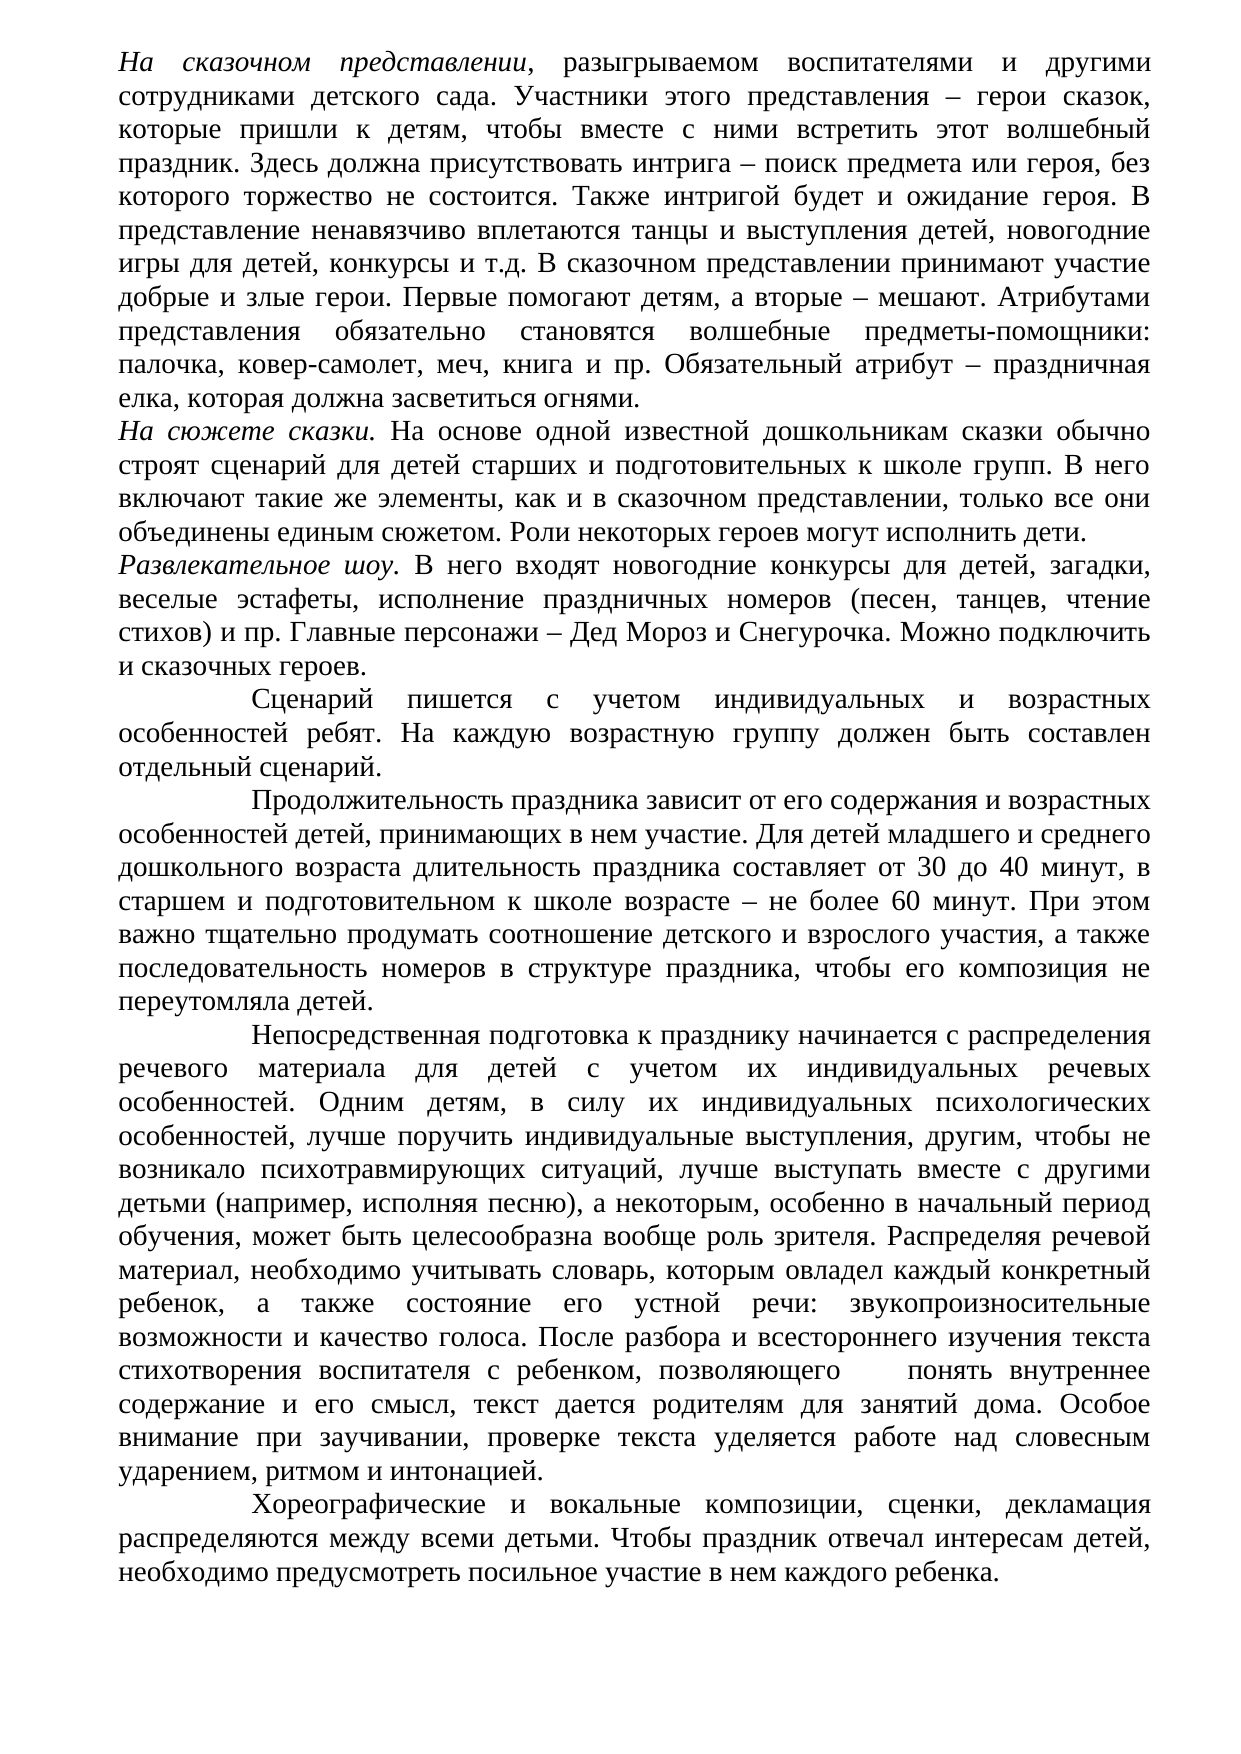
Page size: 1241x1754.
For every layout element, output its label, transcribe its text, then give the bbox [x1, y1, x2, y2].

text Сценарий пишется с учетом индивидуальных и возрастных особенностей ребят. На каждую возрастную группу должен быть составлен отдельный сценарий. [118, 682, 1152, 782]
text Непосредственная подготовка к празднику начинается с распределения речевого материала для детей с учетом их индивидуальных речевых особенностей. Одним детям, в силу их индивидуальных психологических особенностей, лучше поручить индивидуальные выступления, другим, чтобы не возникало психотравмирующих ситуаций, лучше выступать вместе с другими детьми (например, исполняя песню), а некоторым, особенно в начальный период обучения, может быть целесообразна вообще роль зрителя. Распределяя речевой материал, необходимо учитывать словарь, которым овладел каждый конкретный ребенок, а также состояние его устной речи: звукопроизносительные возможности и качество голоса. После разбора и всестороннего изучения текста стихотворения воспитателя с ребенком, позволяющего понять внутреннее содержание и его смысл, текст дается родителям для занятий дома. Особое внимание при заучивании, проверке текста уделяется работе над словесным ударением, ритмом и интонацией. [118, 1017, 1152, 1487]
text Развлекательное шоу. В него входят новогодние конкурсы для детей, загадки, веселые эстафеты, исполнение праздничных номеров (песен, танцев, чтение стихов) и пр. Главные персонажи – Дед Мороз и Снегурочка. Можно подключить и сказочных героев. [118, 547, 1152, 682]
text Хореографические и вокальные композиции, сценки, декламация распределяются между всеми детьми. Чтобы праздник отвечал интересам детей, необходимо предусмотреть посильное участие в нем каждого ребенка. [118, 1487, 1152, 1587]
text Продолжительность праздника зависит от его содержания и возрастных особенностей детей, принимающих в нем участие. Для детей младшего и среднего дошкольного возраста длительность праздника составляет от 30 до 40 минут, в старшем и подготовительном к школе возрасте – не более 60 минут. При этом важно тщательно продумать соотношение детского и взрослого участия, а также последовательность номеров в структуре праздника, чтобы его композиция не переутомляла детей. [118, 782, 1152, 1017]
text На сказочном представлении, разыгрываемом воспитателями и другими сотрудниками детского сада. Участники этого представления – герои сказок, которые пришли к детям, чтобы вместе с ними встретить этот волшебный праздник. Здесь должна присутствовать интрига – поиск предмета или героя, без которого торжество не состоится. Также интригой будет и ожидание героя. В представление ненавязчиво вплетаются танцы и выступления детей, новогодние игры для детей, конкурсы и т.д. В сказочном представлении принимают участие добрые и злые герои. Первые помогают детям, а вторые – мешают. Атрибутами представления обязательно становятся волшебные предметы-помощники: палочка, ковер-самолет, меч, книга и пр. Обязательный атрибут – праздничная елка, которая должна засветиться огнями. [118, 44, 1152, 413]
text На сюжете сказки. На основе одной известной дошкольникам сказки обычно строят сценарий для детей старших и подготовительных к школе групп. В него включают такие же элементы, как и в сказочном представлении, только все они объединены единым сюжетом. Роли некоторых героев могут исполнить дети. [118, 413, 1152, 547]
